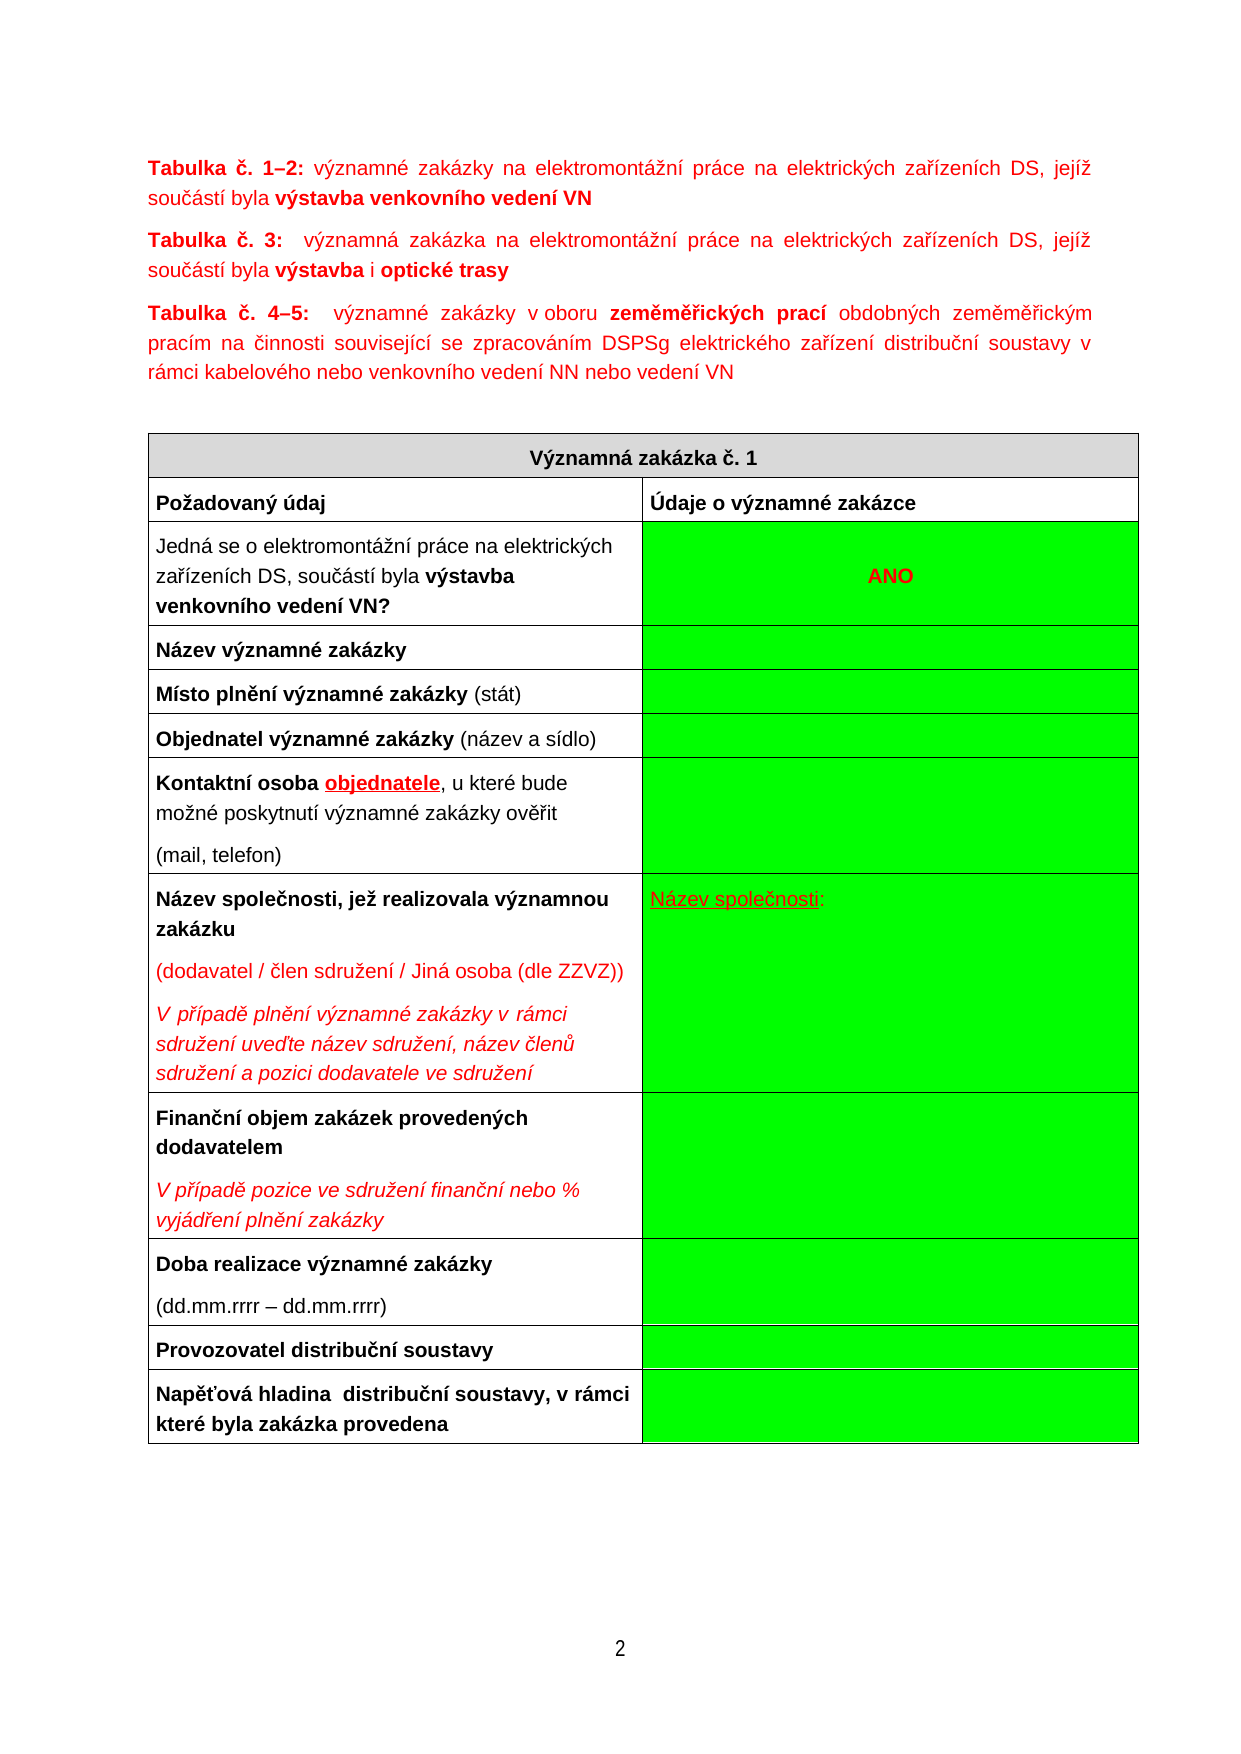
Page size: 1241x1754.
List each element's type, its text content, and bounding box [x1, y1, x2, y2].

table_cell [643, 626, 1138, 669]
text Tabulka č. 3: významná zakázka na elektromontážní práce na elektrických zařízeních DS, jejíž součástí byla výstavba i optické trasy [148, 228, 1092, 282]
table_cell Název společnosti: [643, 874, 1138, 1092]
table_cell Název společnosti, jež realizovala významnou zakázku (dodavatel / člen sdružení / Jiná osoba (dle ZZVZ)) V případě plnění významné zakázky v rámci sdružení uveďte název sdružení, název členů sdružení a pozici dodavatele ve sdružení [149, 874, 642, 1092]
table_cell Jedná se o elektromontážní práce na elektrických zařízeních DS, součástí byla výstavba venkovního vedení VN? [149, 522, 642, 625]
table_cell Napěťová hladina distribuční soustavy, v rámci které byla zakázka provedena [149, 1370, 642, 1442]
table_cell Místo plnění významné zakázky (stát) [149, 670, 642, 713]
table_cell [643, 714, 1138, 757]
table_cell Název významné zakázky [149, 626, 642, 669]
table_cell Kontaktní osoba objednatele, u které bude možné poskytnutí významné zakázky ověřit (mail, telefon) [149, 758, 642, 873]
table_cell [643, 1093, 1138, 1238]
table_cell Provozovatel distribuční soustavy [149, 1326, 642, 1368]
text Tabulka č. 4–5: významné zakázky v oboru zeměměřických prací obdobných zeměměřickým pracím na činnosti související se zpracováním DSPSg elektrického zařízení distribuční soustavy v rámci kabelového nebo venkovního vedení NN nebo vedení VN [148, 300, 1092, 384]
table_cell Požadovaný údaj [149, 478, 642, 521]
table_cell Finanční objem zakázek provedených dodavatelem V případě pozice ve sdružení finanční nebo % vyjádření plnění zakázky [149, 1093, 642, 1238]
table_cell [643, 1326, 1138, 1368]
table_cell [643, 670, 1138, 713]
table_cell Doba realizace významné zakázky (dd.mm.rrrr – dd.mm.rrrr) [149, 1239, 642, 1324]
table_cell ANO [643, 522, 1138, 625]
table_cell [643, 1370, 1138, 1442]
table_cell [643, 1239, 1138, 1324]
table_header Významná zakázka č. 1 [149, 434, 1138, 477]
table_cell Údaje o významné zakázce [643, 478, 1138, 521]
table_cell Objednatel významné zakázky (název a sídlo) [149, 714, 642, 757]
table_cell [643, 758, 1138, 873]
text Tabulka č. 1–2: významné zakázky na elektromontážní práce na elektrických zařízeních DS, jejíž součástí byla výstavba venkovního vedení VN [148, 156, 1092, 210]
